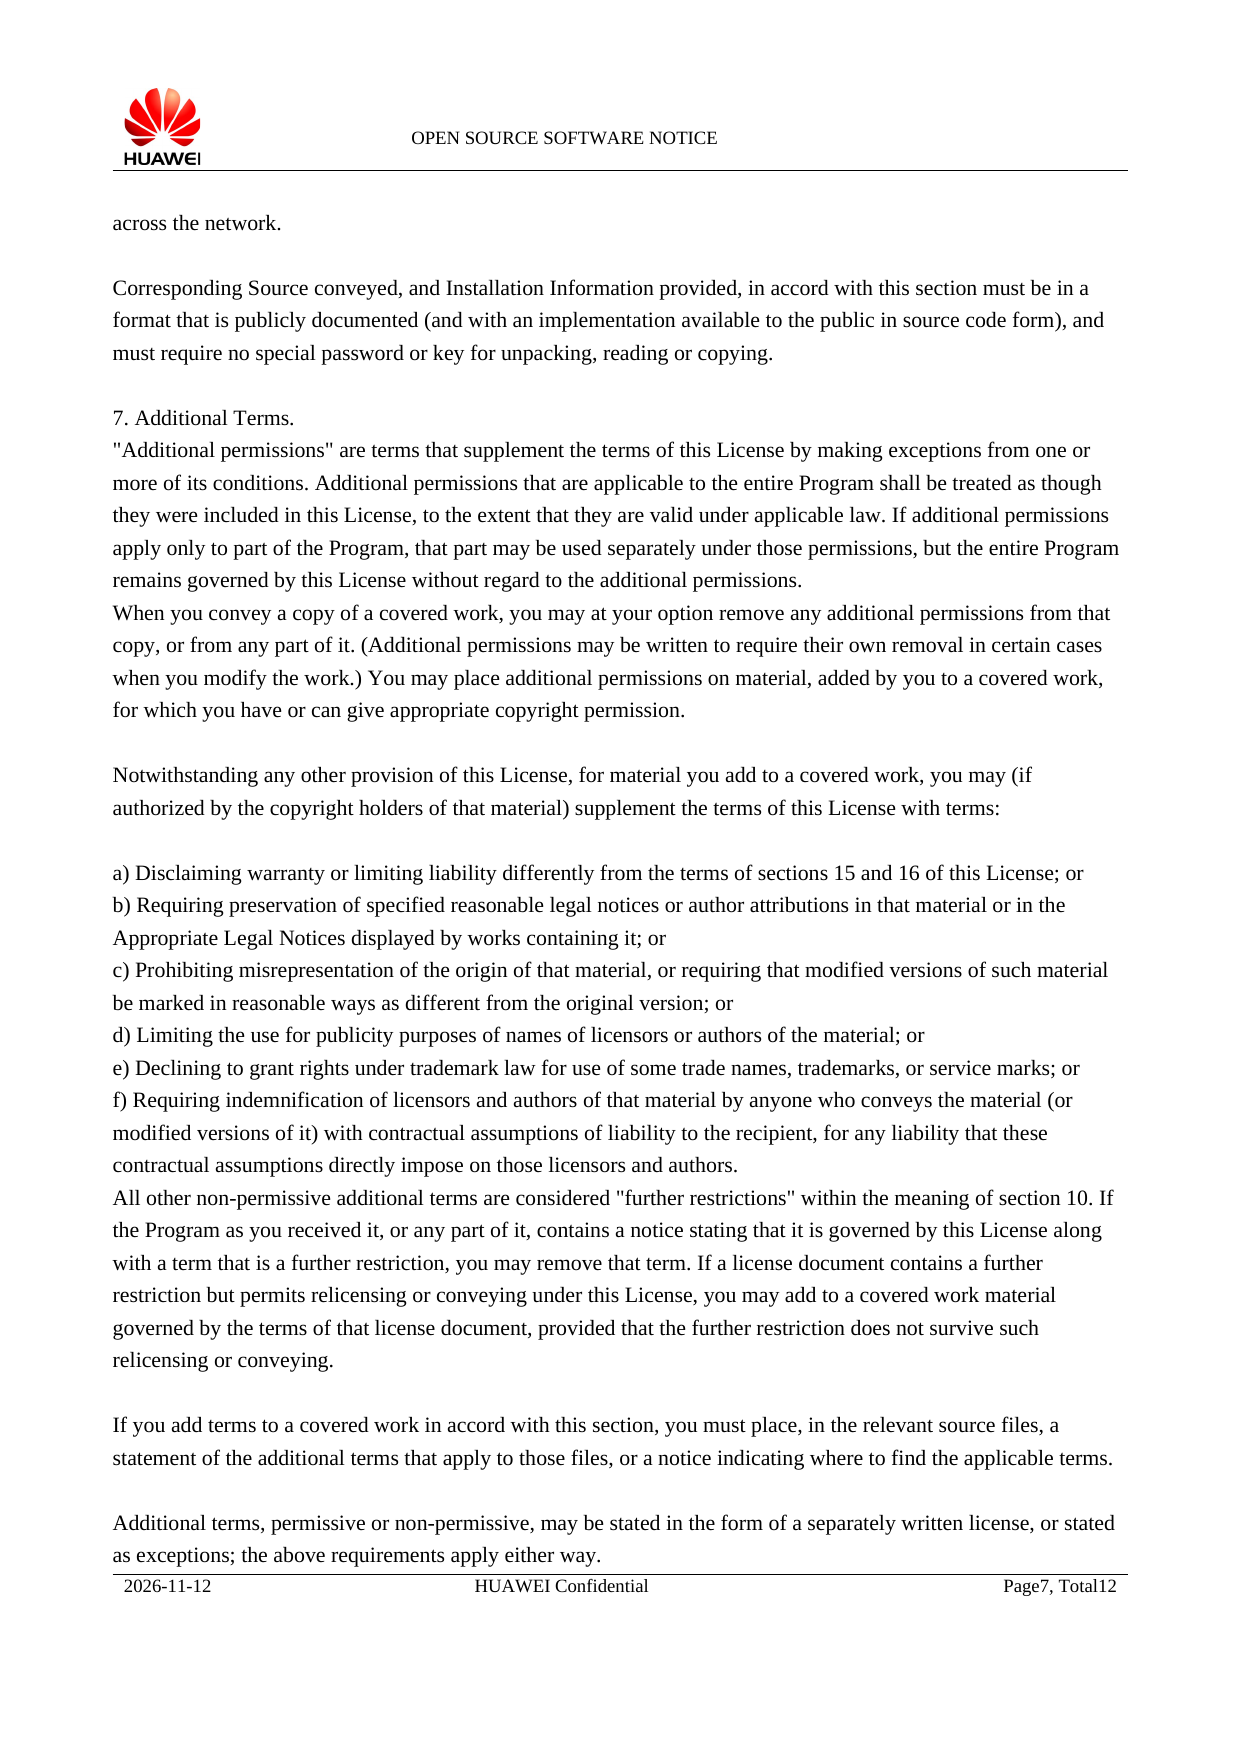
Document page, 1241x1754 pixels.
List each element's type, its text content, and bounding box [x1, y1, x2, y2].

picture [124, 88, 201, 165]
